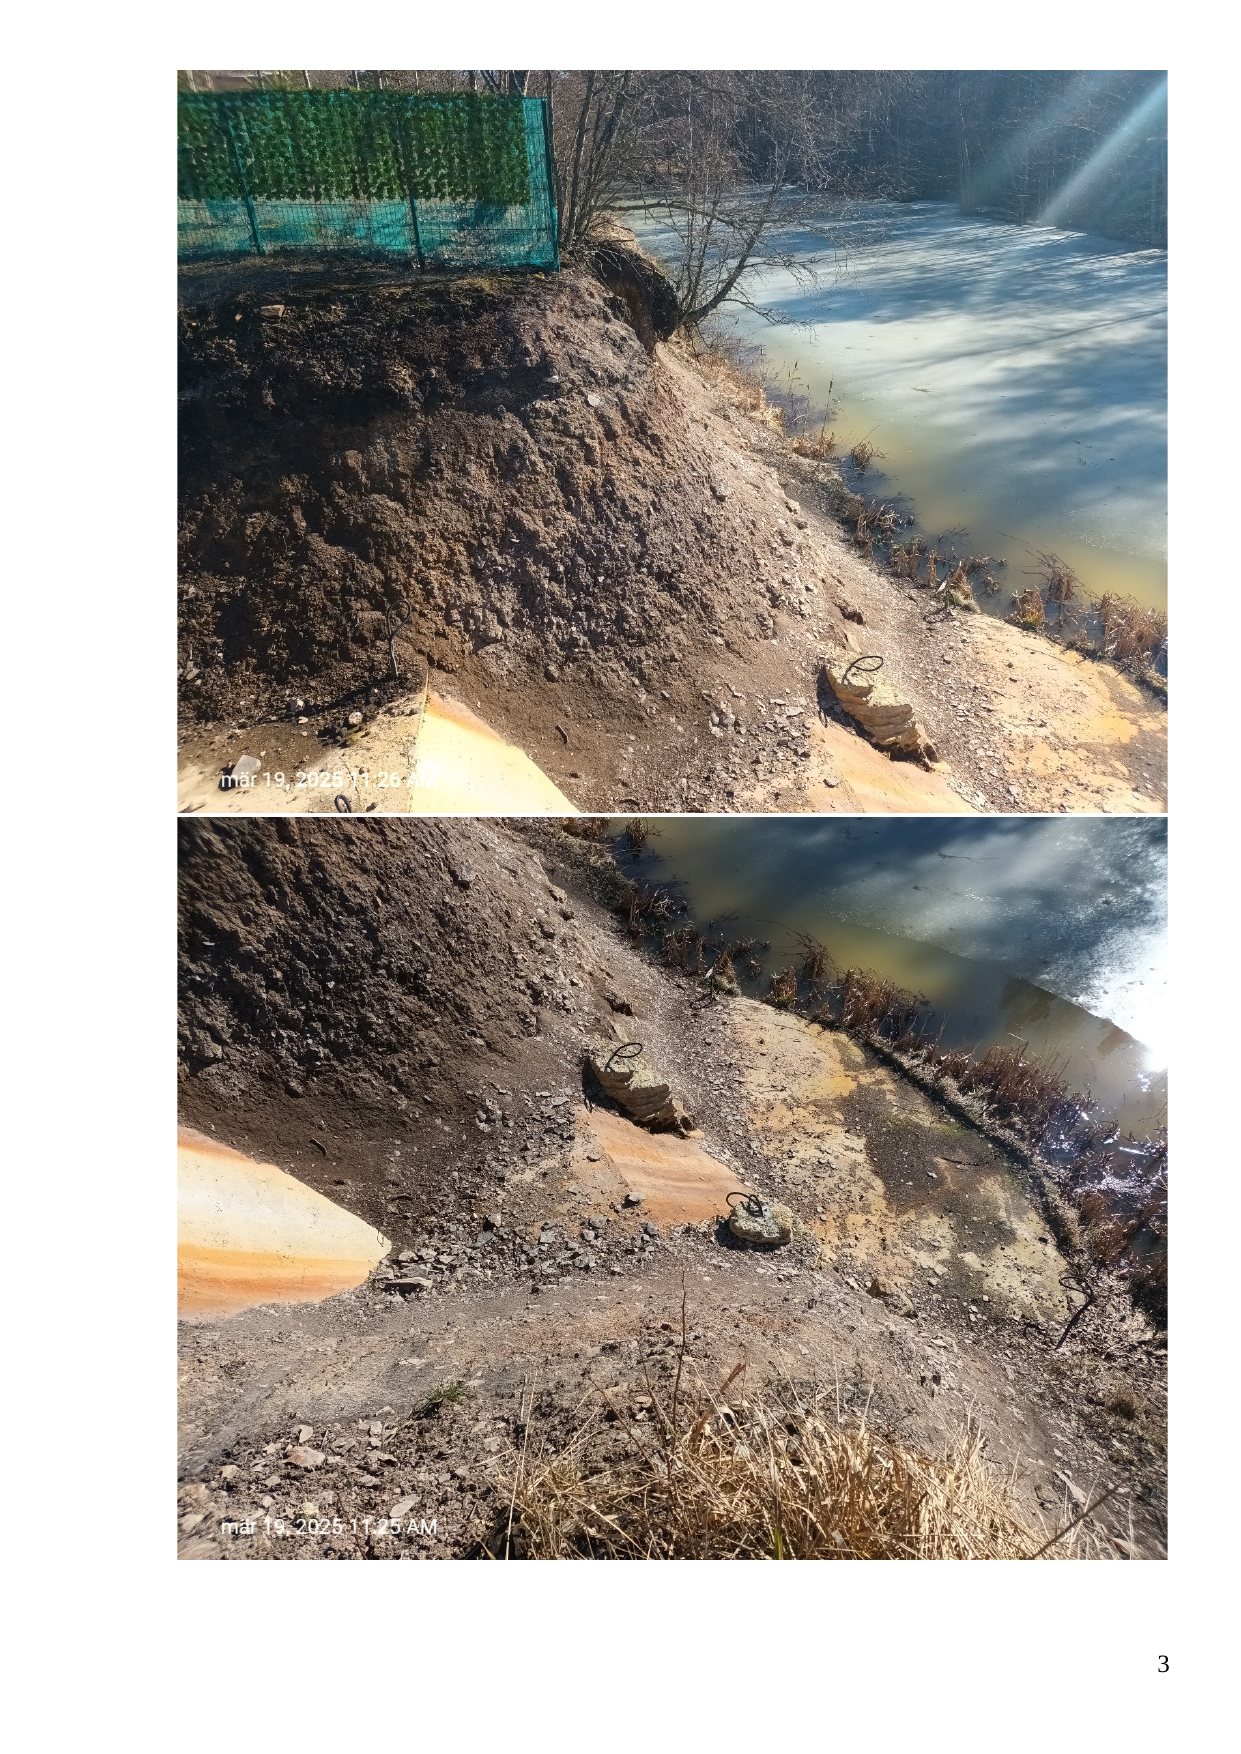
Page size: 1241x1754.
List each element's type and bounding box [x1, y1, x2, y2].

picture [177, 70, 1168, 813]
picture [177, 817, 1168, 1560]
